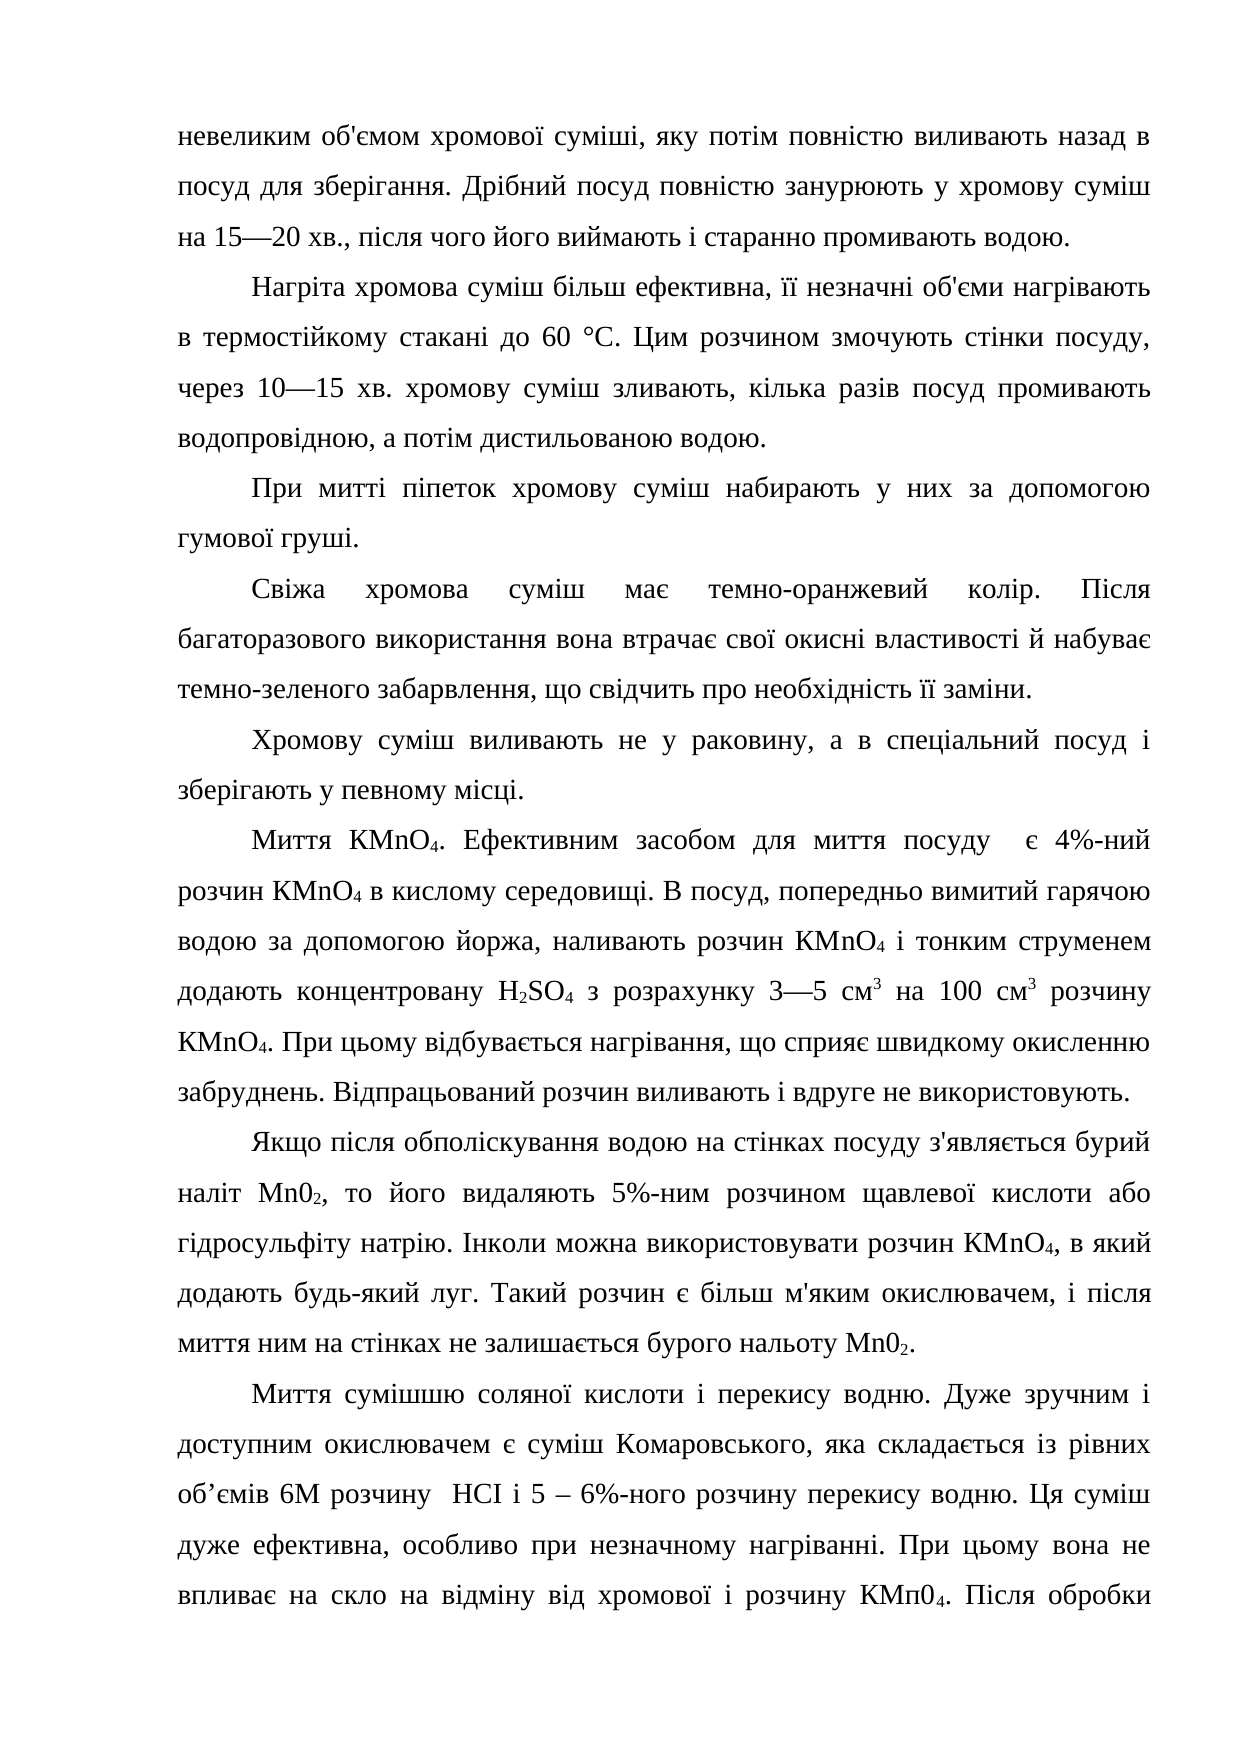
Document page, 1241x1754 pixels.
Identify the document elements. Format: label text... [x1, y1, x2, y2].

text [177, 1376, 1152, 1611]
text Нагріта хромова суміш більш ефективна, її незначні об'єми нагрівають в термостійкому стакані до 60 °С. Цим розчином змочують стінки посуду, через 10—15 хв. хромову суміш зливають, кілька разів посуд промивають водопровідною, а потім дистильованою водою. [177, 269, 1152, 453]
text Якщо після обполіскування водою на стінках посуду з'являється бурий наліт Мn02, то його видаляють 5%-ним розчином щавлевої кислоти або гідросульфіту натрію. Інколи можна використовувати розчин КМnО4, в який додають будь-який луг. Такий розчин є більш м'яким окислювачем, і після миття ним на стінках не залишається бурого нальоту Мn02. [177, 1124, 1152, 1359]
text При митті піпеток хромову суміш набирають у них за допомогою гумової груші. [177, 470, 1152, 554]
text Хромову суміш виливають не у раковину, а в спеціальний посуд і зберігають у певному місці. [177, 722, 1152, 806]
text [177, 118, 1152, 252]
text Свіжа хромова суміш має темно-оранжевий колір. Після багаторазового використання вона втрачає свої окисні властивості й набуває темно-зеленого забарвлення, що свідчить про необхідність її заміни. [177, 571, 1152, 705]
text Миття КМnО4. Ефективним засобом для миття посуду є 4%-ний розчин КМnО4 в кислому середовищі. В посуд, попередньо вимитий гарячою водою за допомогою йоржа, наливають розчин КМnО4 і тонким струменем додають концентровану H2SO4 з розрахунку 3—5 см3 на 100 см3 розчину КМnО4. При цьому відбувається нагрівання, що сприяє швидкому окисленню забруднень. Відпрацьований розчин виливають і вдруге не використовують. [177, 822, 1152, 1108]
